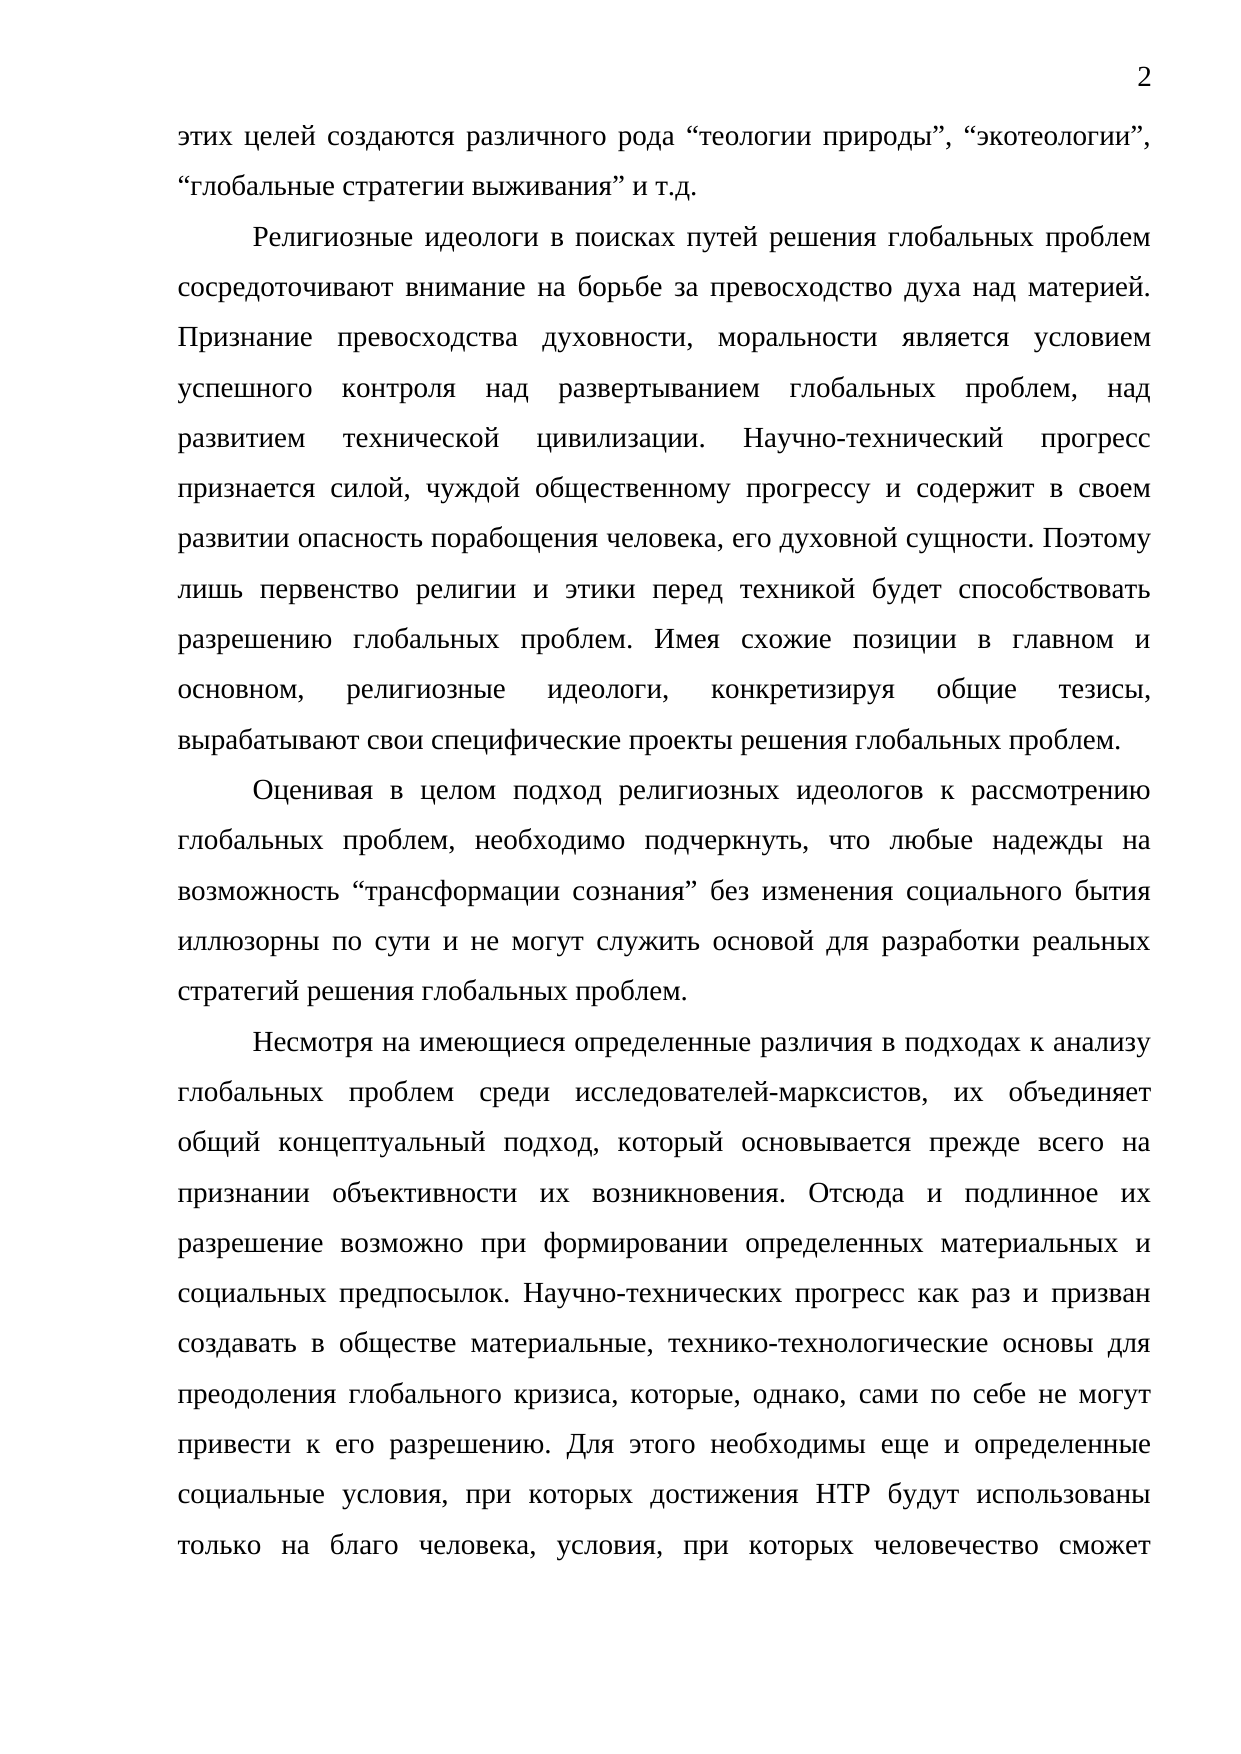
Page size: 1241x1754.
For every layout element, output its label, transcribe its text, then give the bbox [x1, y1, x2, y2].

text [177, 1024, 1152, 1560]
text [177, 118, 1152, 202]
text Религиозные идеологи в поисках путей решения глобальных проблем сосредоточивают внимание на борьбе за превосходство духа над материей. Признание превосходства духовности, моральности является условием успешного контроля над развертыванием глобальных проблем, над развитием технической цивилизации. Научно-технический прогресс признается силой, чуждой общественному прогрессу и содержит в своем развитии опасность порабощения человека, его духовной сущности. Поэтому лишь первенство религии и этики перед техникой будет способствовать разрешению глобальных проблем. Имея схожие позиции в главном и основном, религиозные идеологи, конкретизируя общие тезисы, вырабатывают свои специфические проекты решения глобальных проблем. [177, 219, 1152, 755]
text Оценивая в целом подход религиозных идеологов к рассмотрению глобальных проблем, необходимо подчеркнуть, что любые надежды на возможность “трансформации сознания” без изменения социального бытия иллюзорны по сути и не могут служить основой для разработки реальных стратегий решения глобальных проблем. [177, 772, 1152, 1007]
